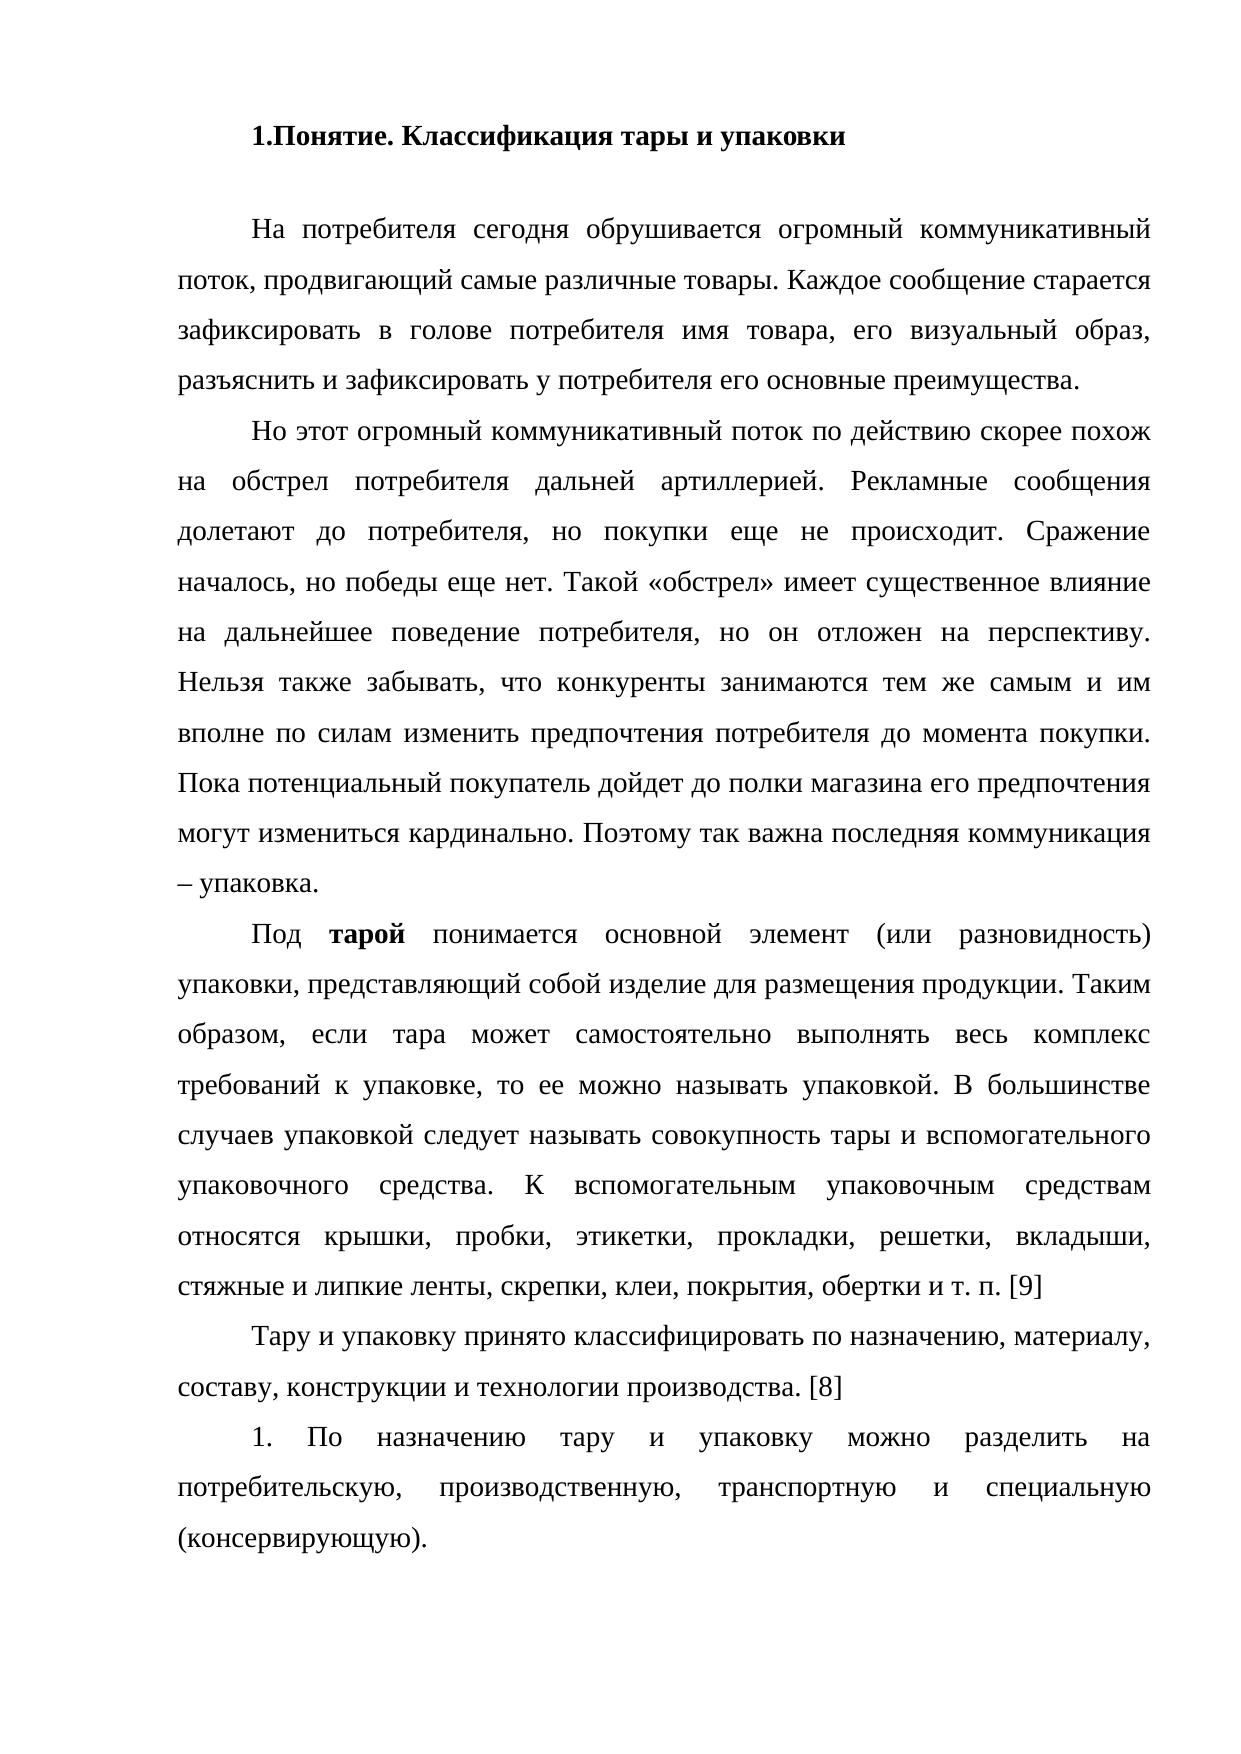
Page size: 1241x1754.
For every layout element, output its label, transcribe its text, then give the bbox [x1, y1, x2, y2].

text На потребителя сегодня обрушивается огромный коммуникативный поток, продвигающий самые различные товары. Каждое сообщение старается зафиксировать в голове потребителя имя товара, его визуальный образ, разъяснить и зафиксировать у потребителя его основные преимущества. [177, 212, 1152, 396]
subtitle 1.Понятие. Классификация тары и упаковки [177, 118, 1152, 152]
text 1. По назначению тару и упаковку можно разделить на потребительскую, производственную, транспортную и специальную (консервирующую). [177, 1419, 1152, 1553]
text Тару и упаковку принято классифицировать по назначению, материалу, составу, конструкции и технологии производства. [8] [177, 1318, 1152, 1402]
text Под тарой понимается основной элемент (или разновидность) упаковки, представляющий собой изделие для размещения продукции. Таким образом, если тара может самостоятельно выполнять весь комплекс требований к упаковке, то ее можно называть упаковкой. В большинстве случаев упаковкой следует называть совокупность тары и вспомогательного упаковочного средства. К вспомогательным упаковочным средствам относятся крышки, пробки, этикетки, прокладки, решетки, вкладыши, стяжные и липкие ленты, скрепки, клеи, покрытия, обертки и т. п. [9] [177, 916, 1152, 1302]
text Но этот огромный коммуникативный поток по действию скорее похож на обстрел потребителя дальней артиллерией. Рекламные сообщения долетают до потребителя, но покупки еще не происходит. Сражение началось, но победы еще нет. Такой «обстрел» имеет существенное влияние на дальнейшее поведение потребителя, но он отложен на перспективу. Нельзя также забывать, что конкуренты занимаются тем же самым и им вполне по силам изменить предпочтения потребителя до момента покупки. Пока потенциальный покупатель дойдет до полки магазина его предпочтения могут измениться кардинально. Поэтому так важна последняя коммуникация – упаковка. [177, 413, 1152, 899]
